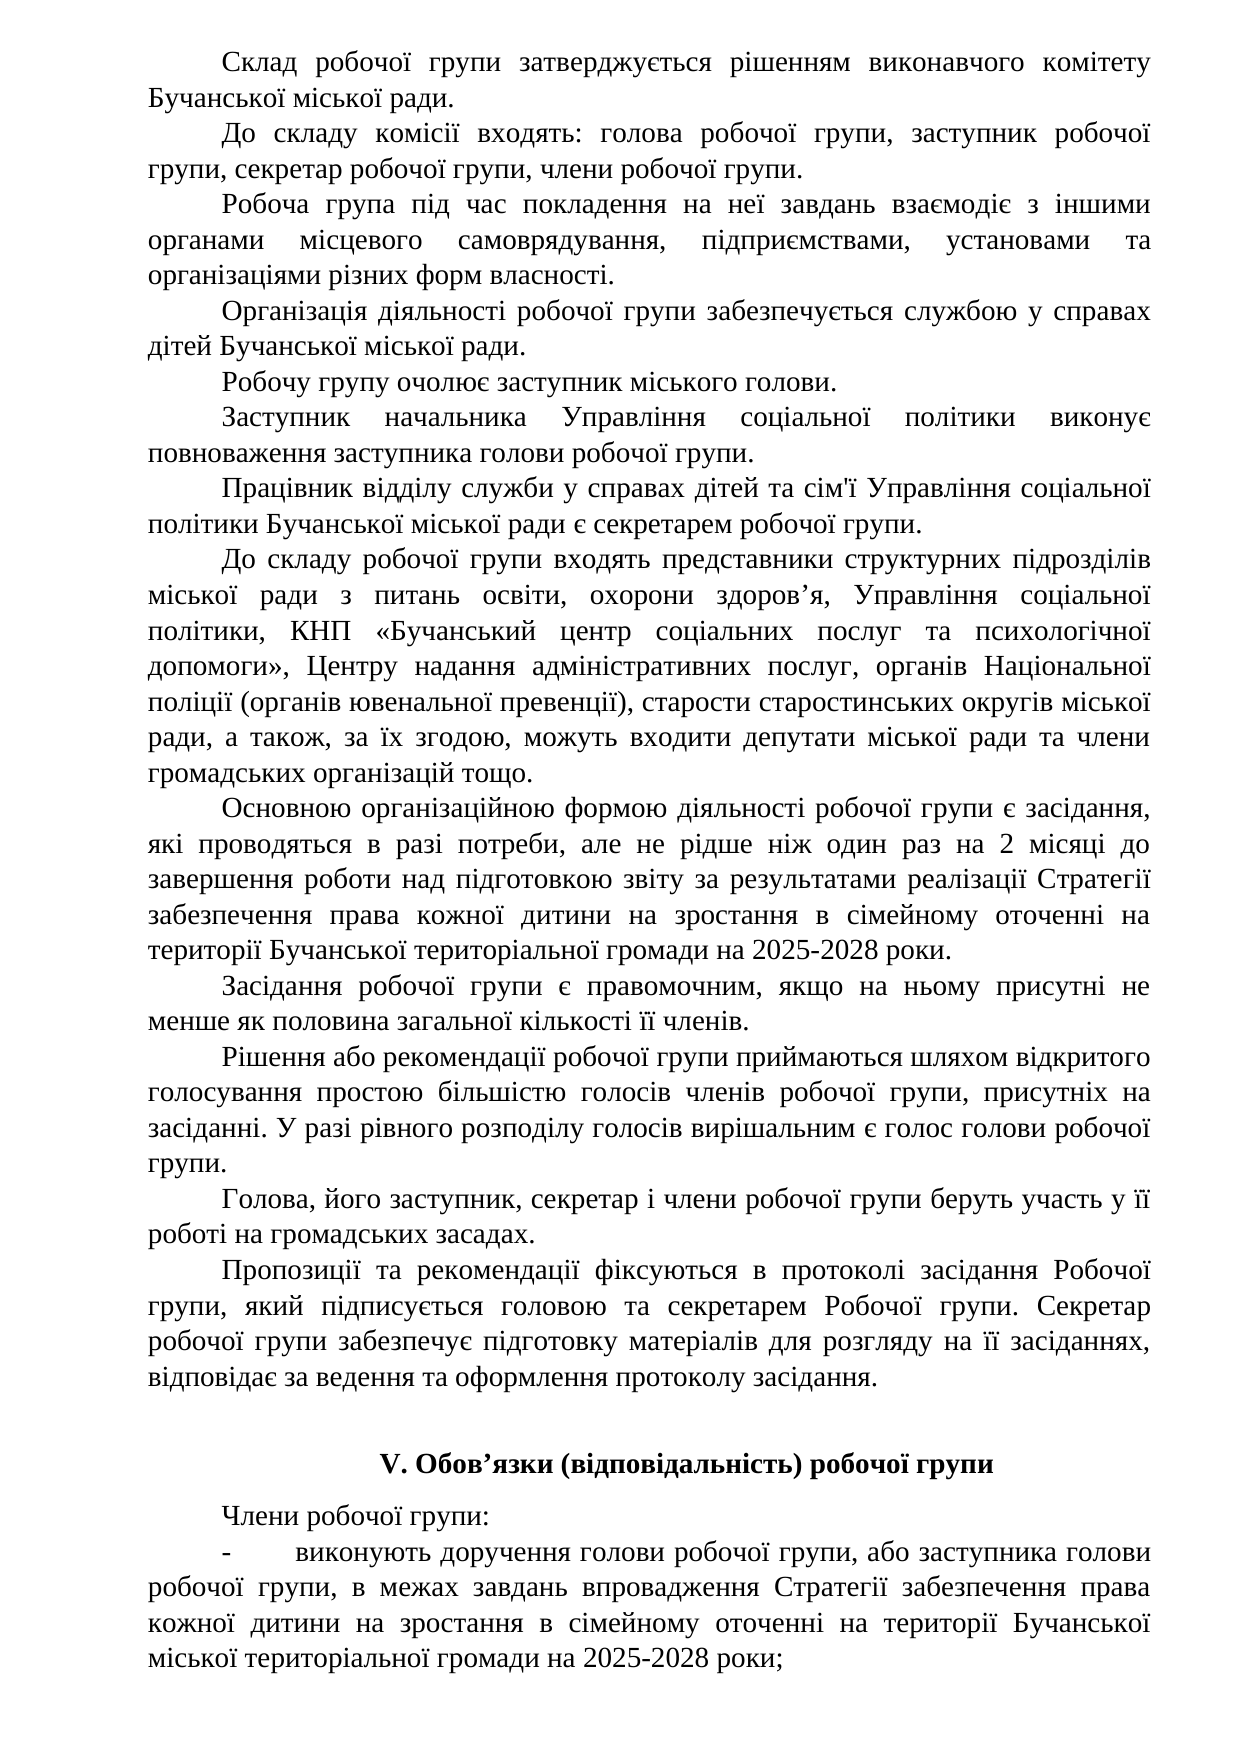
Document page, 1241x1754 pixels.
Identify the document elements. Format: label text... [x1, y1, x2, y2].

text Засідання робочої групи є правомочним, якщо на ньому присутні не менше як половина загальної кількості її членів. [148, 968, 1152, 1037]
text Голова, його заступник, секретар і члени робочої групи беруть участь у її роботі на громадських засадах. [148, 1181, 1152, 1250]
text V. Обов’язки (відповідальність) робочої групи [148, 1446, 1152, 1480]
text До складу робочої групи входять представники структурних підрозділів міської ради з питань освіти, охорони здоров’я, Управління соціальної політики, КНП «Бучанський центр соціальних послуг та психологічної допомоги», Центру надання адміністративних послуг, органів Національної поліції (органів ювенальної превенції), старости старостинських округів міської ради, а також, за їх згодою, можуть входити депутати міської ради та члени громадських організацій тощо. [148, 542, 1152, 788]
text Склад робочої групи затверджується рішенням виконавчого комітету Бучанської міської ради. [148, 44, 1152, 113]
text Основною організаційною формою діяльності робочої групи є засідання, які проводяться в разі потреби, але не рідше ніж один раз на 2 місяці до завершення роботи над підготовкою звіту за результатами реалізації Стратегії забезпечення права кожної дитини на зростання в сімейному оточенні на території Бучанської територіальної громади на 2025-2028 роки. [148, 790, 1152, 966]
text Члени робочої групи: [148, 1498, 1152, 1532]
text До складу комісії входять: голова робочої групи, заступник робочої групи, секретар робочої групи, члени робочої групи. [148, 115, 1152, 184]
text Робочу групу очолює заступник міського голови. [148, 364, 1152, 398]
text Рішення або рекомендації робочої групи приймаються шляхом відкритого голосування простою більшістю голосів членів робочої групи, присутніх на засіданні. У разі рівного розподілу голосів вирішальним є голос голови робочої групи. [148, 1039, 1152, 1179]
text Організація діяльності робочої групи забезпечується службою у справах дітей Бучанської міської ради. [148, 293, 1152, 362]
text Заступник начальника Управління соціальної політики виконує повноваження заступника голови робочої групи. [148, 399, 1152, 469]
text Пропозиції та рекомендації фіксуються в протоколі засідання Робочої групи, який підписується головою та секретарем Робочої групи. Секретар робочої групи забезпечує підготовку матеріалів для розгляду на її засіданнях, відповідає за ведення та оформлення протоколу засідання. [148, 1252, 1152, 1392]
text Працівник відділу служби у справах дітей та сім'ї Управління соціальної політики Бучанської міської ради є секретарем робочої групи. [148, 471, 1152, 540]
list виконують доручення голови робочої групи, або заступника голови робочої групи, в межах завдань впровадження Стратегії забезпечення права кожної дитини на зростання в сімейному оточенні на території Бучанської міської територіальної громади на 2025-2028 роки; [148, 1534, 1152, 1674]
text Робоча група під час покладення на неї завдань взаємодіє з іншими органами місцевого самоврядування, підприємствами, установами та організаціями різних форм власності. [148, 186, 1152, 291]
